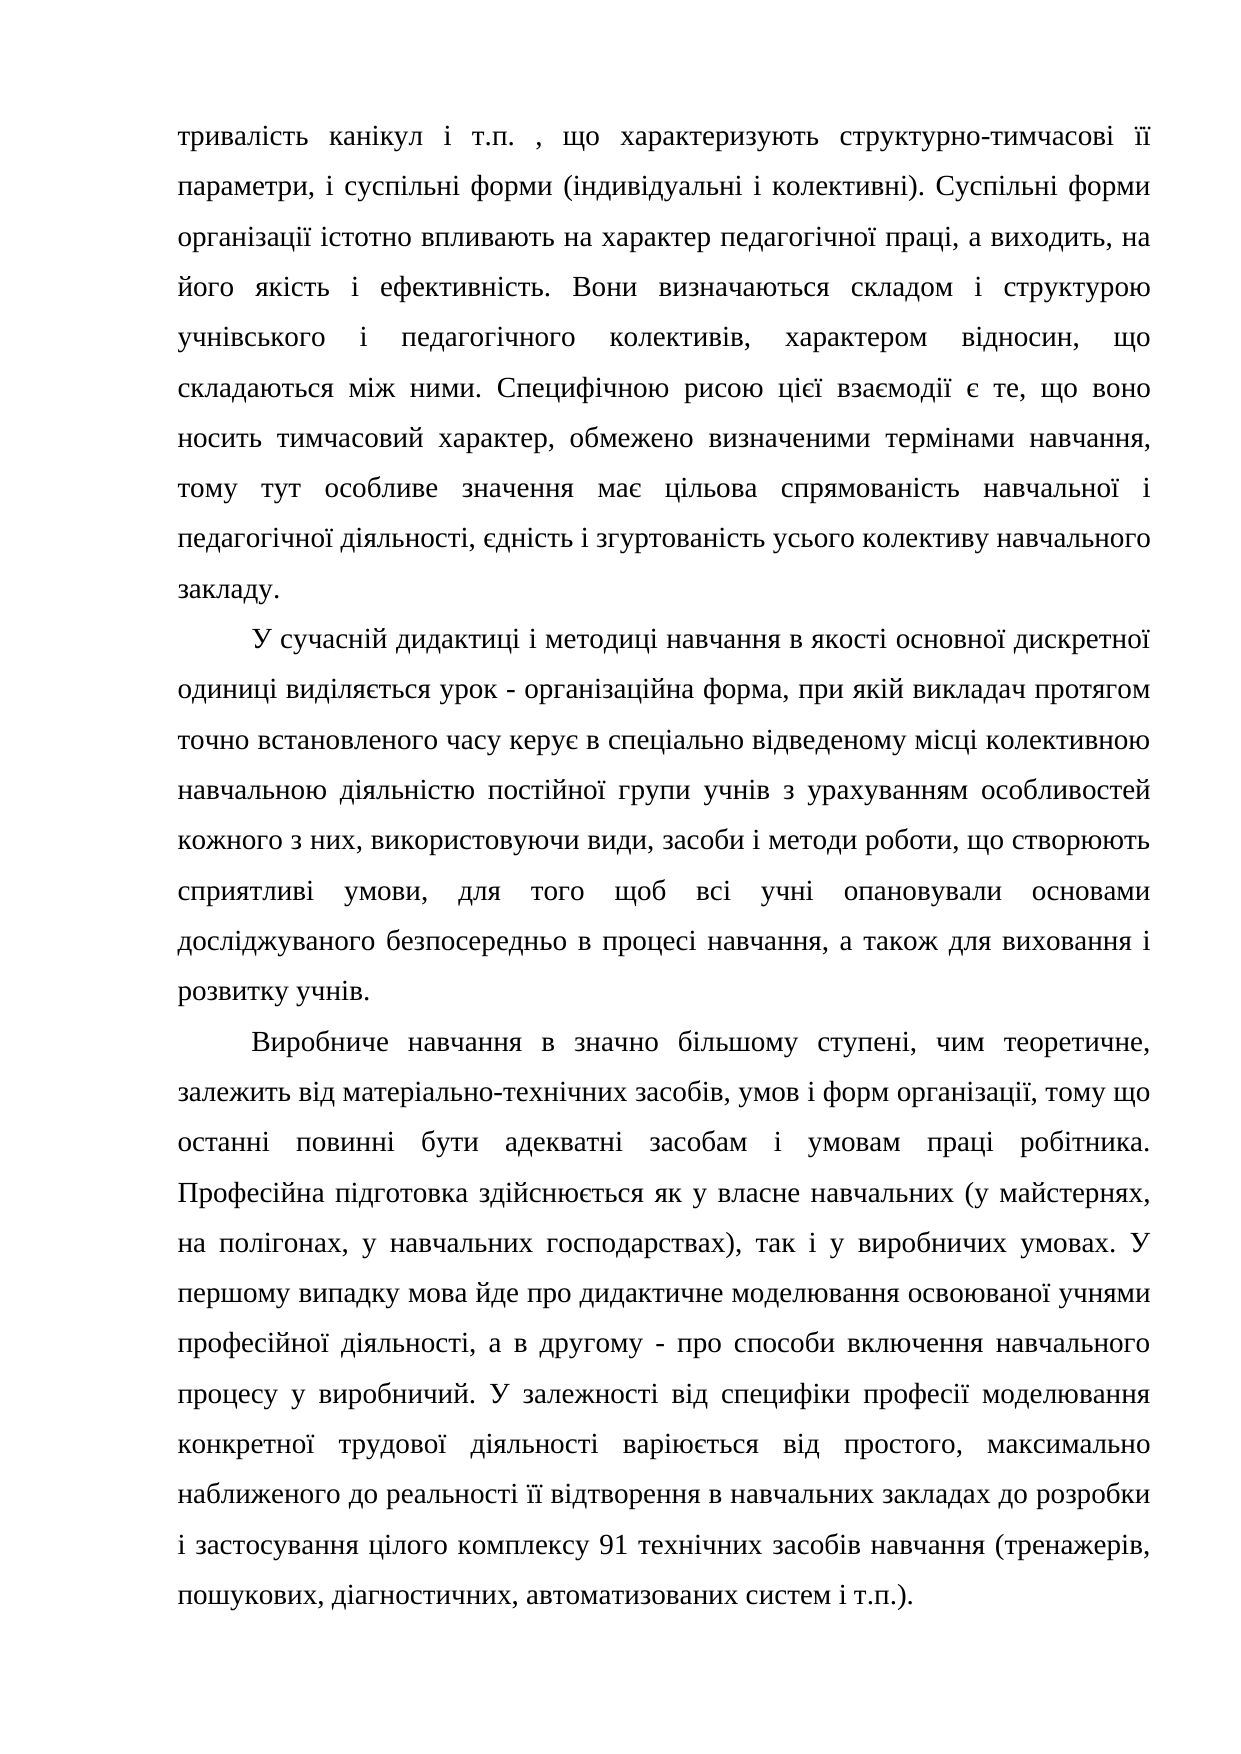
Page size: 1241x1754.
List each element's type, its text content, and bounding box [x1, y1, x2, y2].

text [177, 118, 1152, 604]
text Виробниче навчання в значно більшому ступені, чим теоретичне, залежить від матеріально-технічних засобів, умов і форм організації, тому що останні повинні бути адекватні засобам і умовам праці робітника. Професійна підготовка здійснюється як у власне навчальних (у майстернях, на полігонах, у навчальних господарствах), так і у виробничих умовах. У першому випадку мова йде про дидактичне моделювання освоюваної учнями професійної діяльності, а в другому - про способи включення навчального процесу у виробничий. У залежності від специфіки професії моделювання конкретної трудової діяльності варіюється від простого, максимально наближеного до реальності її відтворення в навчальних закладах до розробки і застосування цілого комплексу 91 технічних засобів навчання (тренажерів, пошукових, діагностичних, автоматизованих систем і т.п.). [177, 1024, 1152, 1611]
text У сучасній дидактиці і методиці навчання в якості основної дискретної одиниці виділяється урок - організаційна форма, при якій викладач протягом точно встановленого часу керує в спеціально відведеному місці колективною навчальною діяльністю постійної групи учнів з урахуванням особливостей кожного з них, використовуючи види, засоби і методи роботи, що створюють сприятливі умови, для того щоб всі учні опановували основами досліджуваного безпосередньо в процесі навчання, а також для виховання і розвитку учнів. [177, 621, 1152, 1007]
